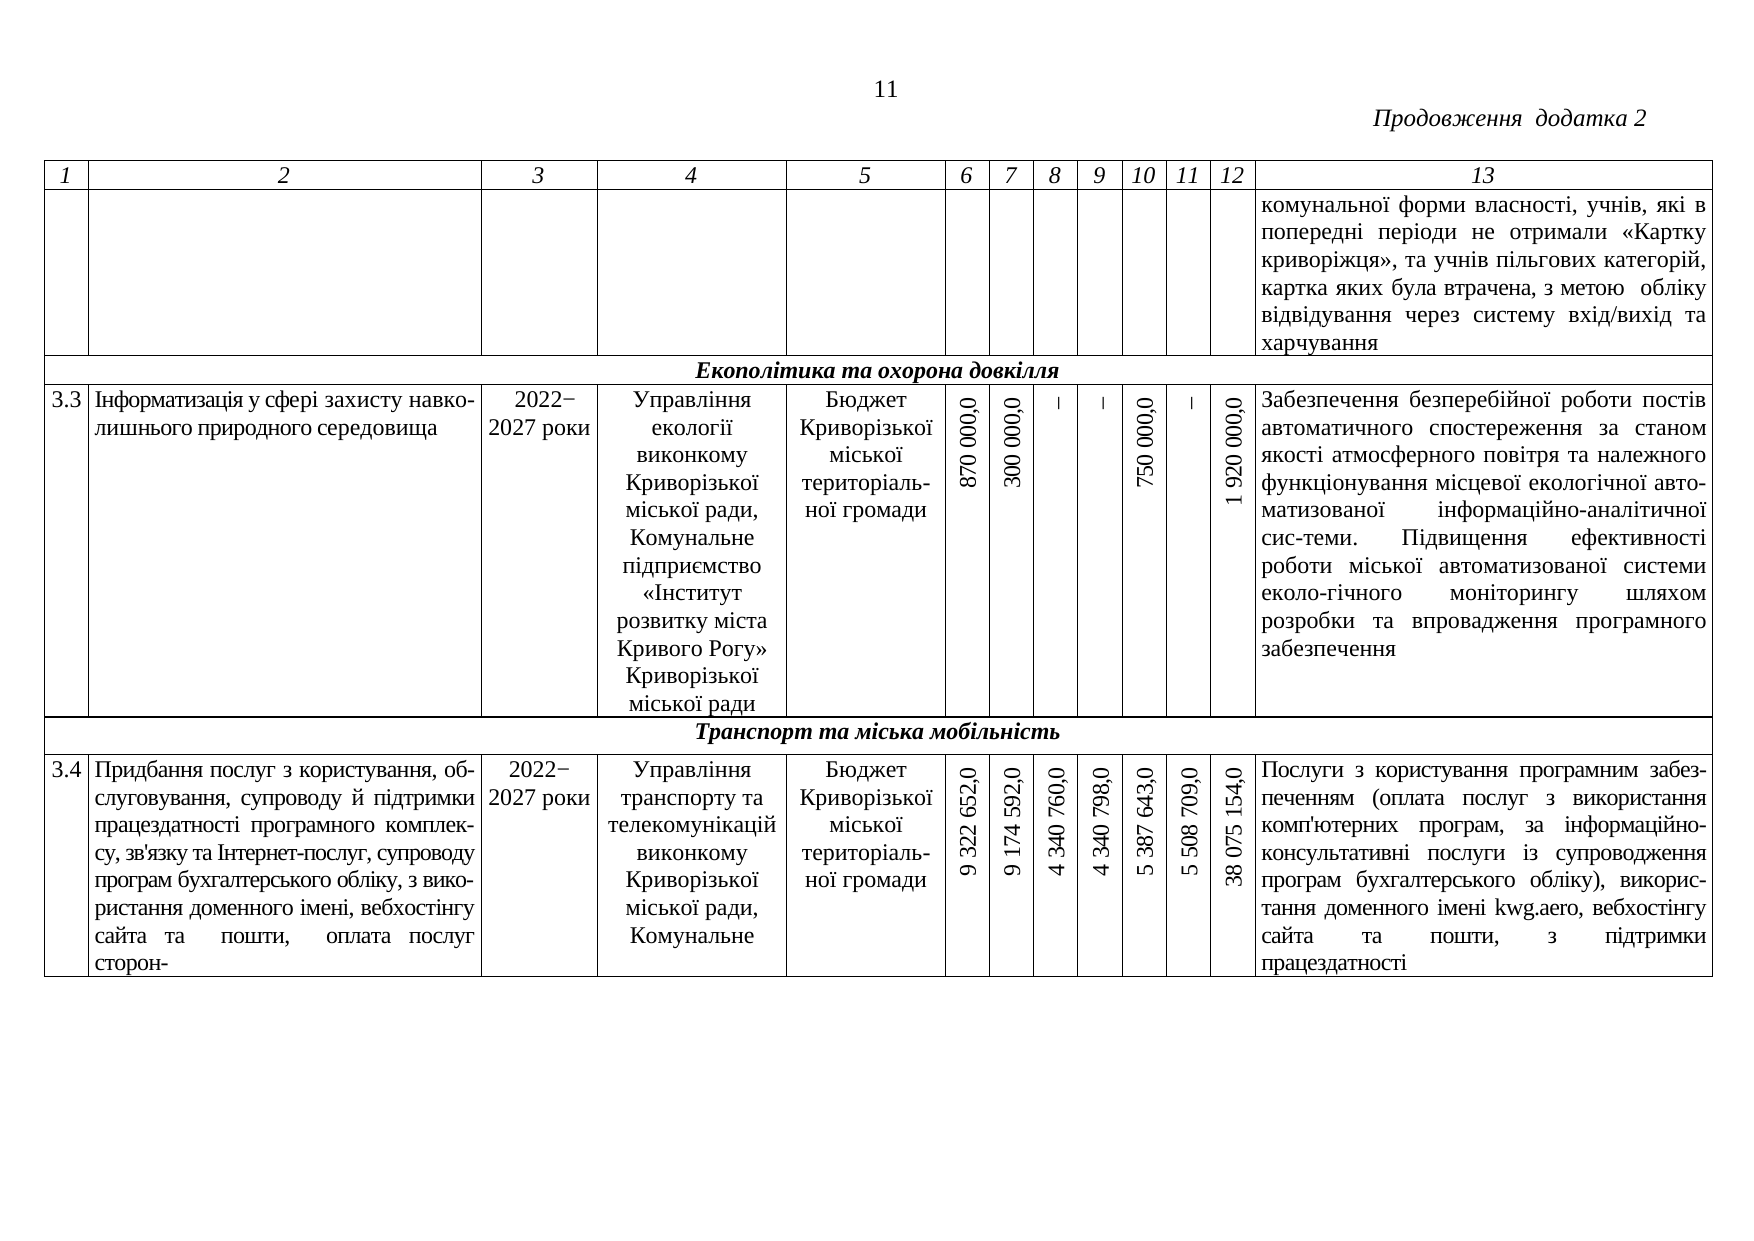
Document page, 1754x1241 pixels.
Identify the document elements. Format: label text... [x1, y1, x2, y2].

table_cell Придбання послуг з користування, об-слуговування, супроводу й підтримки працездатності програмного комплек-су, зв'язку та Інтернет-послуг, супроводу програм бухгалтерського обліку, з вико-ристання доменного імені, вебхостінгу сайта та пошти, оплата послуг сторон- [89, 755, 481, 976]
table_cell ‒ [1167, 385, 1210, 716]
table_cell 300 000,0 [990, 385, 1033, 716]
table_header 2 [89, 161, 481, 189]
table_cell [1256, 190, 1712, 355]
table_cell [1034, 190, 1077, 355]
table_cell 3.4 [45, 755, 88, 976]
table_cell 2022− 2027 роки [482, 755, 597, 976]
table_cell 870 000,0 [946, 385, 989, 716]
table_cell [89, 190, 481, 355]
table_cell [1167, 190, 1210, 355]
table_header 13 [1256, 161, 1712, 189]
table_cell [1078, 190, 1122, 355]
table_header 11 [1167, 161, 1210, 189]
table_header 3 [482, 161, 597, 189]
table_cell Інформатизація у сфері захисту навко-лишнього природного середовища [89, 385, 481, 716]
table_cell Управління транспорту та телекомунікацій виконкому Криворізької міської ради, Комунальне [598, 755, 786, 976]
table_cell ‒ [1034, 385, 1077, 716]
table_cell Управління екології виконкому Криворізької міської ради, Комунальне підприємство «Інститут розвитку міста Кривого Рогу» Криворізької міської ради [598, 385, 786, 716]
table_header 12 [1211, 161, 1255, 189]
table_cell 4 340 798,0 [1078, 755, 1122, 976]
table_cell Транспорт та міська мобільність [45, 718, 1712, 754]
table_header 10 [1123, 161, 1166, 189]
table_cell 5 508 709,0 [1167, 755, 1210, 976]
table_cell [787, 190, 945, 355]
table_cell Послуги з користування програмним забез-печенням (оплата послуг з використання комп'ютерних програм, за інформаційно-консультативні послуги із супроводження програм бухгалтерського обліку), викорис-тання доменного імені kwg.aero, вебхостінгу сайта та пошти, з підтримки працездатності [1256, 755, 1712, 976]
table_cell Бюджет Криворізької міської територіаль-ної громади [787, 755, 945, 976]
table_cell [990, 190, 1033, 355]
table_header 5 [787, 161, 945, 189]
table_cell [1123, 190, 1166, 355]
table_cell [1211, 190, 1255, 355]
table_header 9 [1078, 161, 1122, 189]
table_cell 2022− 2027 роки [482, 385, 597, 716]
table_header 1 [45, 161, 88, 189]
table_cell 3.3 [45, 385, 88, 716]
table_header 8 [1034, 161, 1077, 189]
table_cell 5 387 643,0 [1123, 755, 1166, 976]
table_cell ‒ [1078, 385, 1122, 716]
table_cell 9 174 592,0 [990, 755, 1033, 976]
table_cell Забезпечення безперебійної роботи постів автоматичного спостереження за станом якості атмосферного повітря та належного функціонування місцевої екологічної авто-матизованої інформаційно-аналітичної сис-теми. Підвищення ефективності роботи міської автоматизованої системи еколо-гічного моніторингу шляхом розробки та впровадження програмного забезпечення [1256, 385, 1712, 716]
table_cell Бюджет Криворізької міської територіаль-ної громади [787, 385, 945, 716]
table_cell 9 322 652,0 [946, 755, 989, 976]
table_cell 4 340 760,0 [1034, 755, 1077, 976]
table_cell 1 920 000,0 [1211, 385, 1255, 716]
table_cell 750 000,0 [1123, 385, 1166, 716]
table_cell [946, 190, 989, 355]
table_header 4 [598, 161, 786, 189]
table_cell Екополітика та охорона довкілля [45, 356, 1712, 384]
table_cell [482, 190, 597, 355]
table_cell [45, 190, 88, 355]
table_header 7 [990, 161, 1033, 189]
table_cell [598, 190, 786, 355]
table_header 6 [946, 161, 989, 189]
table_cell 38 075 154,0 [1211, 755, 1255, 976]
